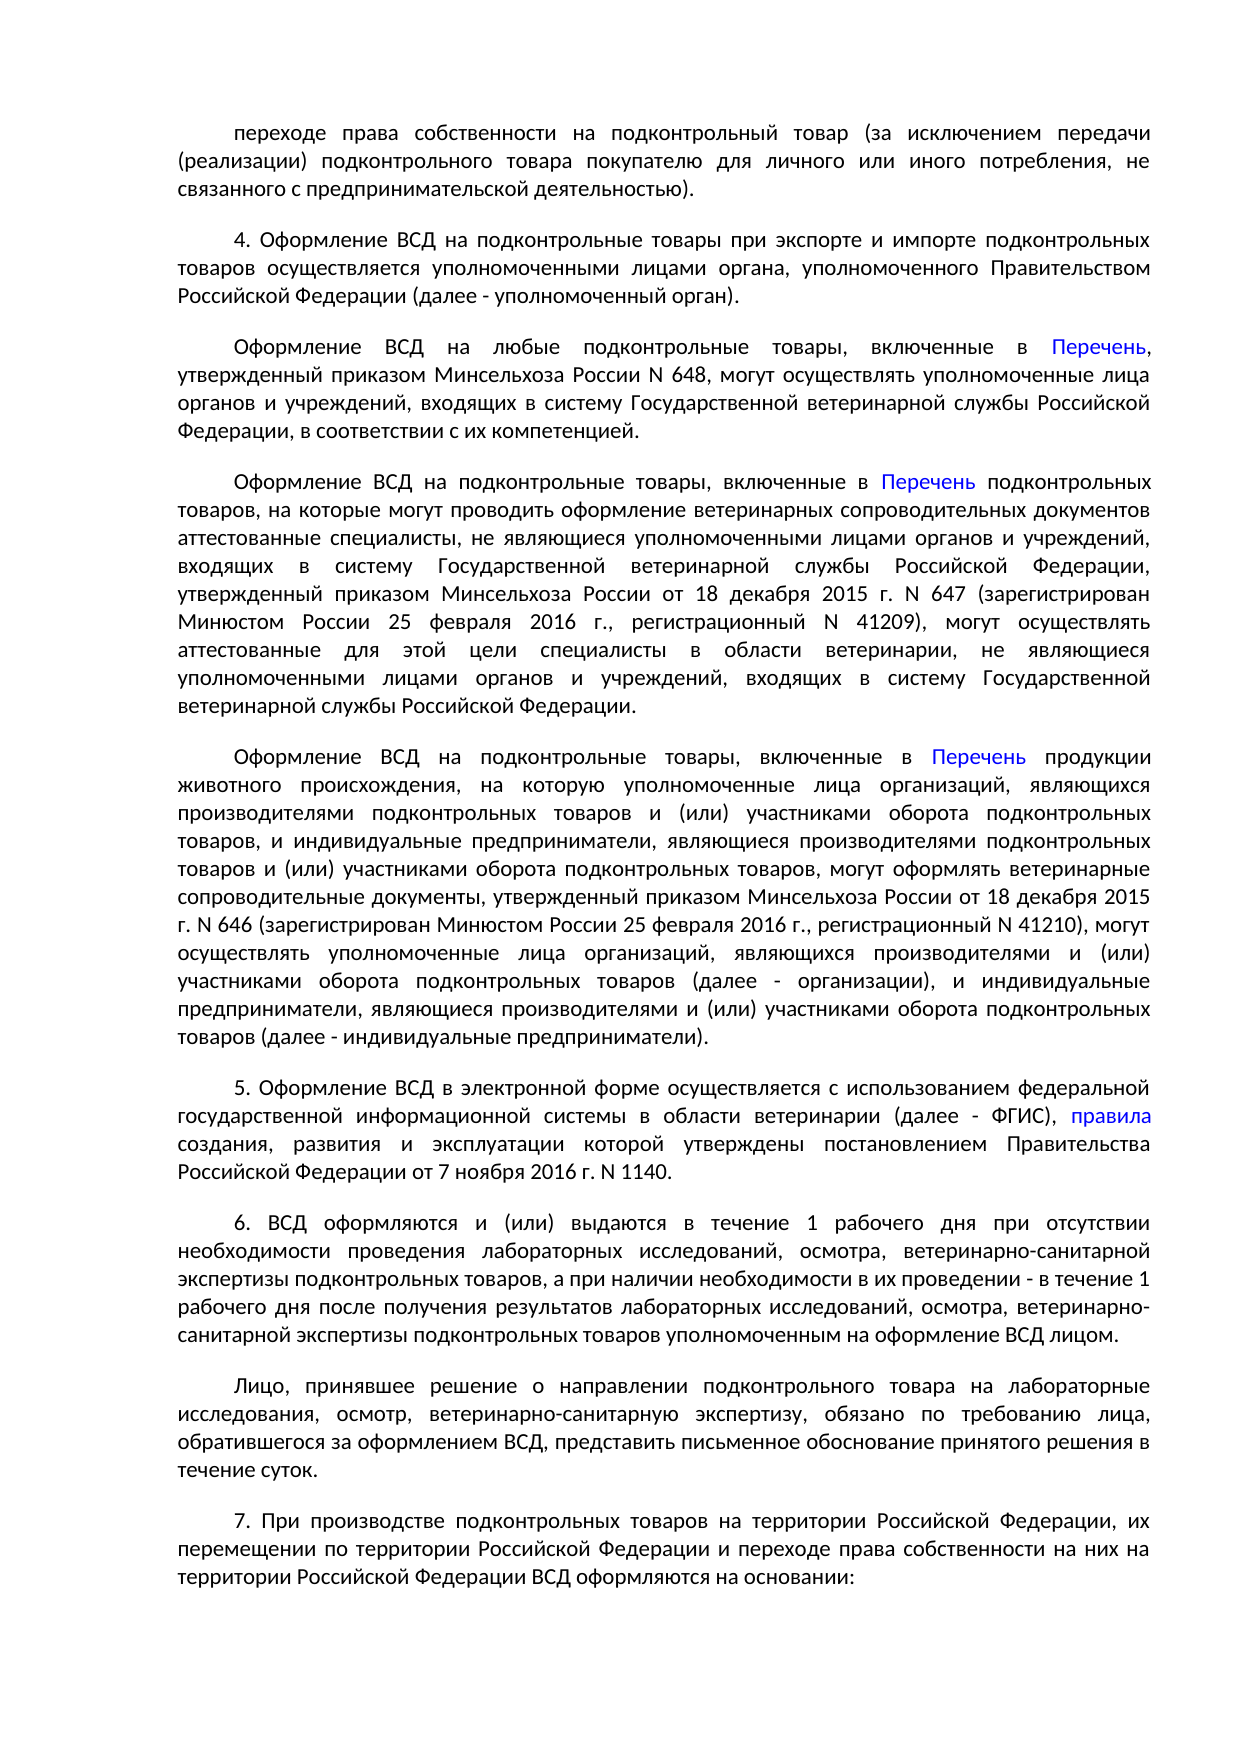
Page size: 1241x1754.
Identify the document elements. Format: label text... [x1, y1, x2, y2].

text Оформление ВСД на подконтрольные товары, включенные в Перечень продукции животного происхождения, на которую уполномоченные лица организаций, являющихся производителями подконтрольных товаров и (или) участниками оборота подконтрольных товаров, и индивидуальные предприниматели, являющиеся производителями подконтрольных товаров и (или) участниками оборота подконтрольных товаров, могут оформлять ветеринарные сопроводительные документы, утвержденный приказом Минсельхоза России от 18 декабря 2015 г. N 646 (зарегистрирован Минюстом России 25 февраля 2016 г., регистрационный N 41210), могут осуществлять уполномоченные лица организаций, являющихся производителями и (или) участниками оборота подконтрольных товаров (далее - организации), и индивидуальные предприниматели, являющиеся производителями и (или) участниками оборота подконтрольных товаров (далее - индивидуальные предприниматели). [177, 742, 1152, 1050]
text 6. ВСД оформляются и (или) выдаются в течение 1 рабочего дня при отсутствии необходимости проведения лабораторных исследований, осмотра, ветеринарно-санитарной экспертизы подконтрольных товаров, а при наличии необходимости в их проведении - в течение 1 рабочего дня после получения результатов лабораторных исследований, осмотра, ветеринарно-санитарной экспертизы подконтрольных товаров уполномоченным на оформление ВСД лицом. [177, 1208, 1152, 1348]
text переходе права собственности на подконтрольный товар (за исключением передачи (реализации) подконтрольного товара покупателю для личного или иного потребления, не связанного с предпринимательской деятельностью). [177, 118, 1152, 202]
text 5. Оформление ВСД в электронной форме осуществляется с использованием федеральной государственной информационной системы в области ветеринарии (далее - ФГИС), правила создания, развития и эксплуатации которой утверждены постановлением Правительства Российской Федерации от 7 ноября 2016 г. N 1140. [177, 1073, 1152, 1185]
text 7. При производстве подконтрольных товаров на территории Российской Федерации, их перемещении по территории Российской Федерации и переходе права собственности на них на территории Российской Федерации ВСД оформляются на основании: [177, 1506, 1152, 1590]
text 4. Оформление ВСД на подконтрольные товары при экспорте и импорте подконтрольных товаров осуществляется уполномоченными лицами органа, уполномоченного Правительством Российской Федерации (далее - уполномоченный орган). [177, 225, 1152, 309]
text Оформление ВСД на подконтрольные товары, включенные в Перечень подконтрольных товаров, на которые могут проводить оформление ветеринарных сопроводительных документов аттестованные специалисты, не являющиеся уполномоченными лицами органов и учреждений, входящих в систему Государственной ветеринарной службы Российской Федерации, утвержденный приказом Минсельхоза России от 18 декабря 2015 г. N 647 (зарегистрирован Минюстом России 25 февраля 2016 г., регистрационный N 41209), могут осуществлять аттестованные для этой цели специалисты в области ветеринарии, не являющиеся уполномоченными лицами органов и учреждений, входящих в систему Государственной ветеринарной службы Российской Федерации. [177, 467, 1152, 719]
text Лицо, принявшее решение о направлении подконтрольного товара на лабораторные исследования, осмотр, ветеринарно-санитарную экспертизу, обязано по требованию лица, обратившегося за оформлением ВСД, представить письменное обоснование принятого решения в течение суток. [177, 1371, 1152, 1483]
text Оформление ВСД на любые подконтрольные товары, включенные в Перечень, утвержденный приказом Минсельхоза России N 648, могут осуществлять уполномоченные лица органов и учреждений, входящих в систему Государственной ветеринарной службы Российской Федерации, в соответствии с их компетенцией. [177, 332, 1152, 444]
